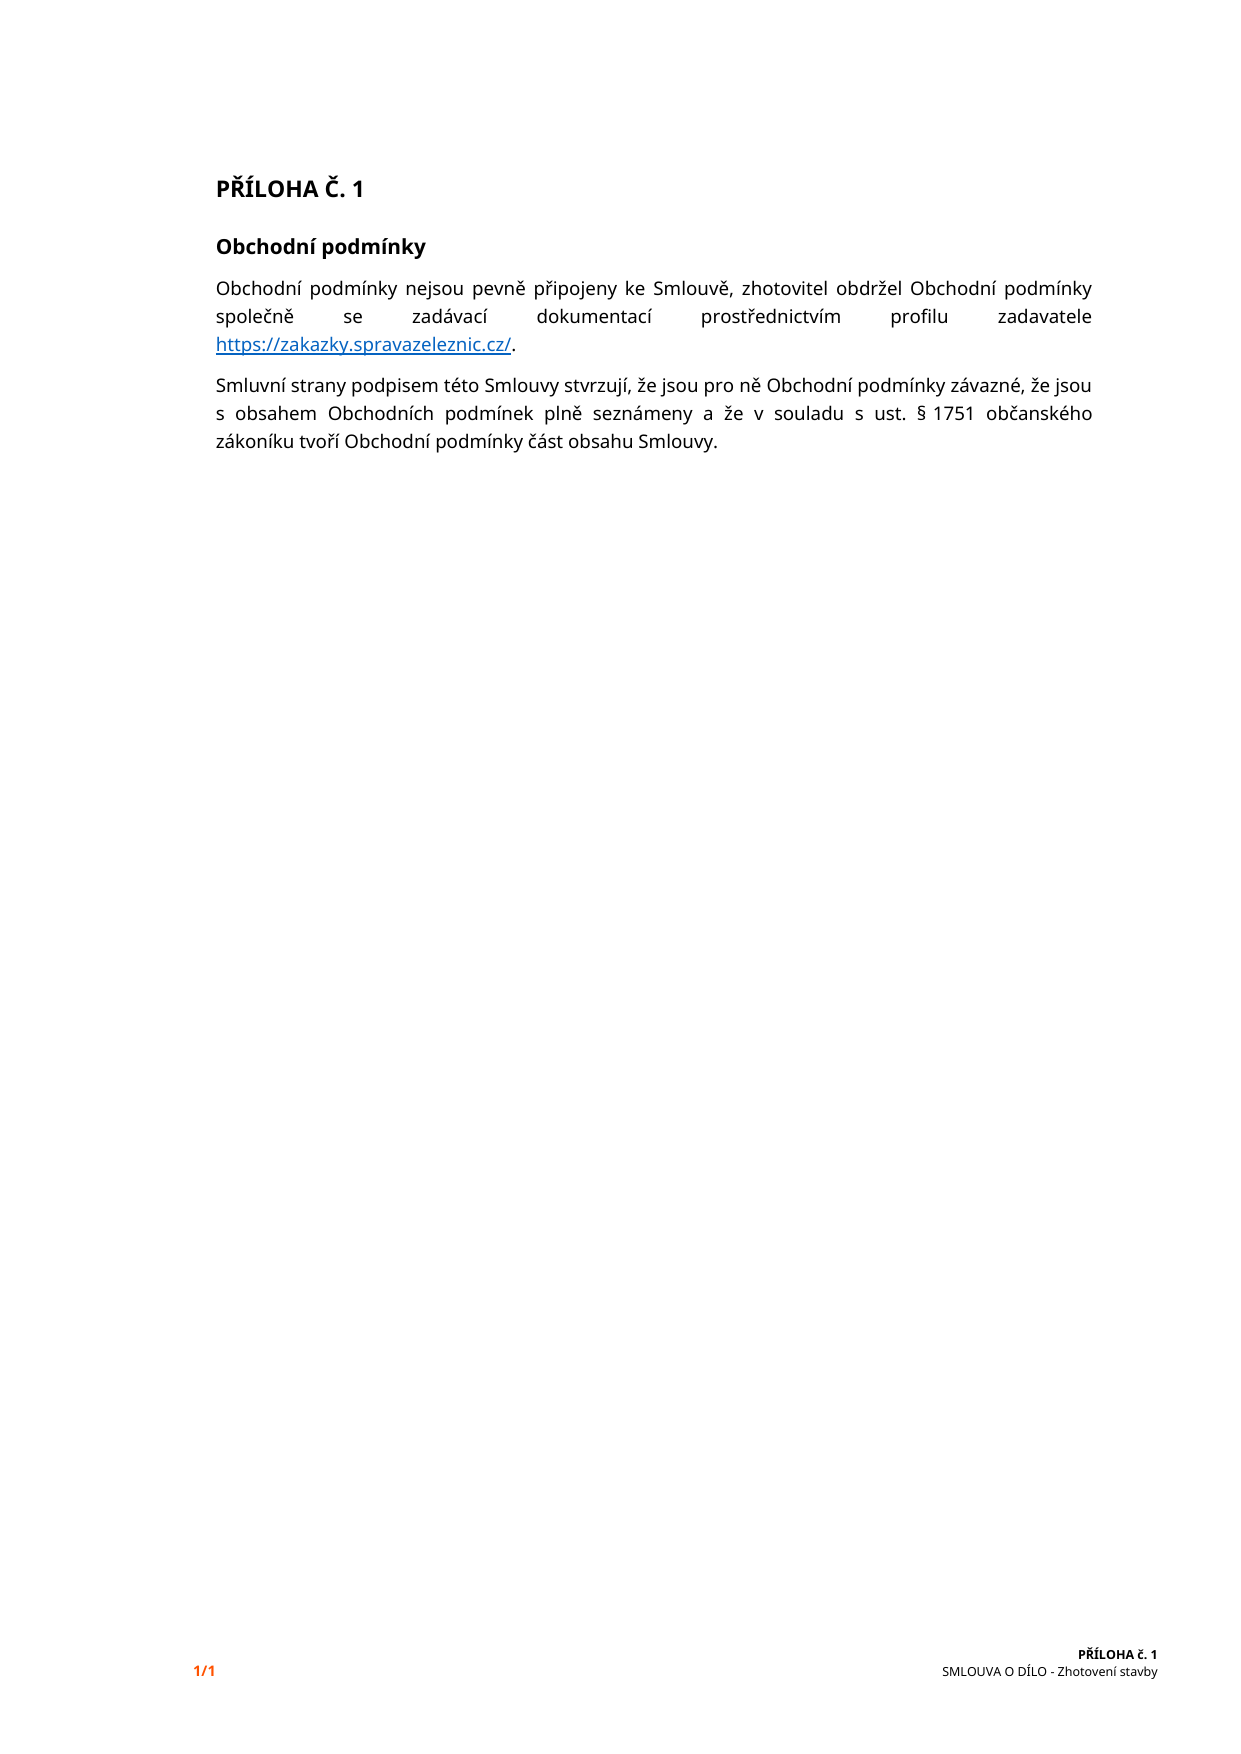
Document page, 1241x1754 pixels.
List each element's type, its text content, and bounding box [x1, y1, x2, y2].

text Obchodní podmínky nejsou pevně připojeny ke Smlouvě, zhotovitel obdržel Obchodní podmínky společně se zadávací dokumentací prostřednictvím profilu zadavatele https://zakazky.spravazeleznic.cz/. [216, 276, 1093, 357]
text Smluvní strany podpisem této Smlouvy stvrzují, že jsou pro ně Obchodní podmínky závazné, že jsou s obsahem Obchodních podmínek plně seznámeny a že v souladu s ust. § 1751 občanského zákoníku tvoří Obchodní podmínky část obsahu Smlouvy. [216, 372, 1093, 454]
text Příloha č. 1 [216, 172, 1093, 204]
text Obchodní podmínky [216, 232, 1093, 260]
